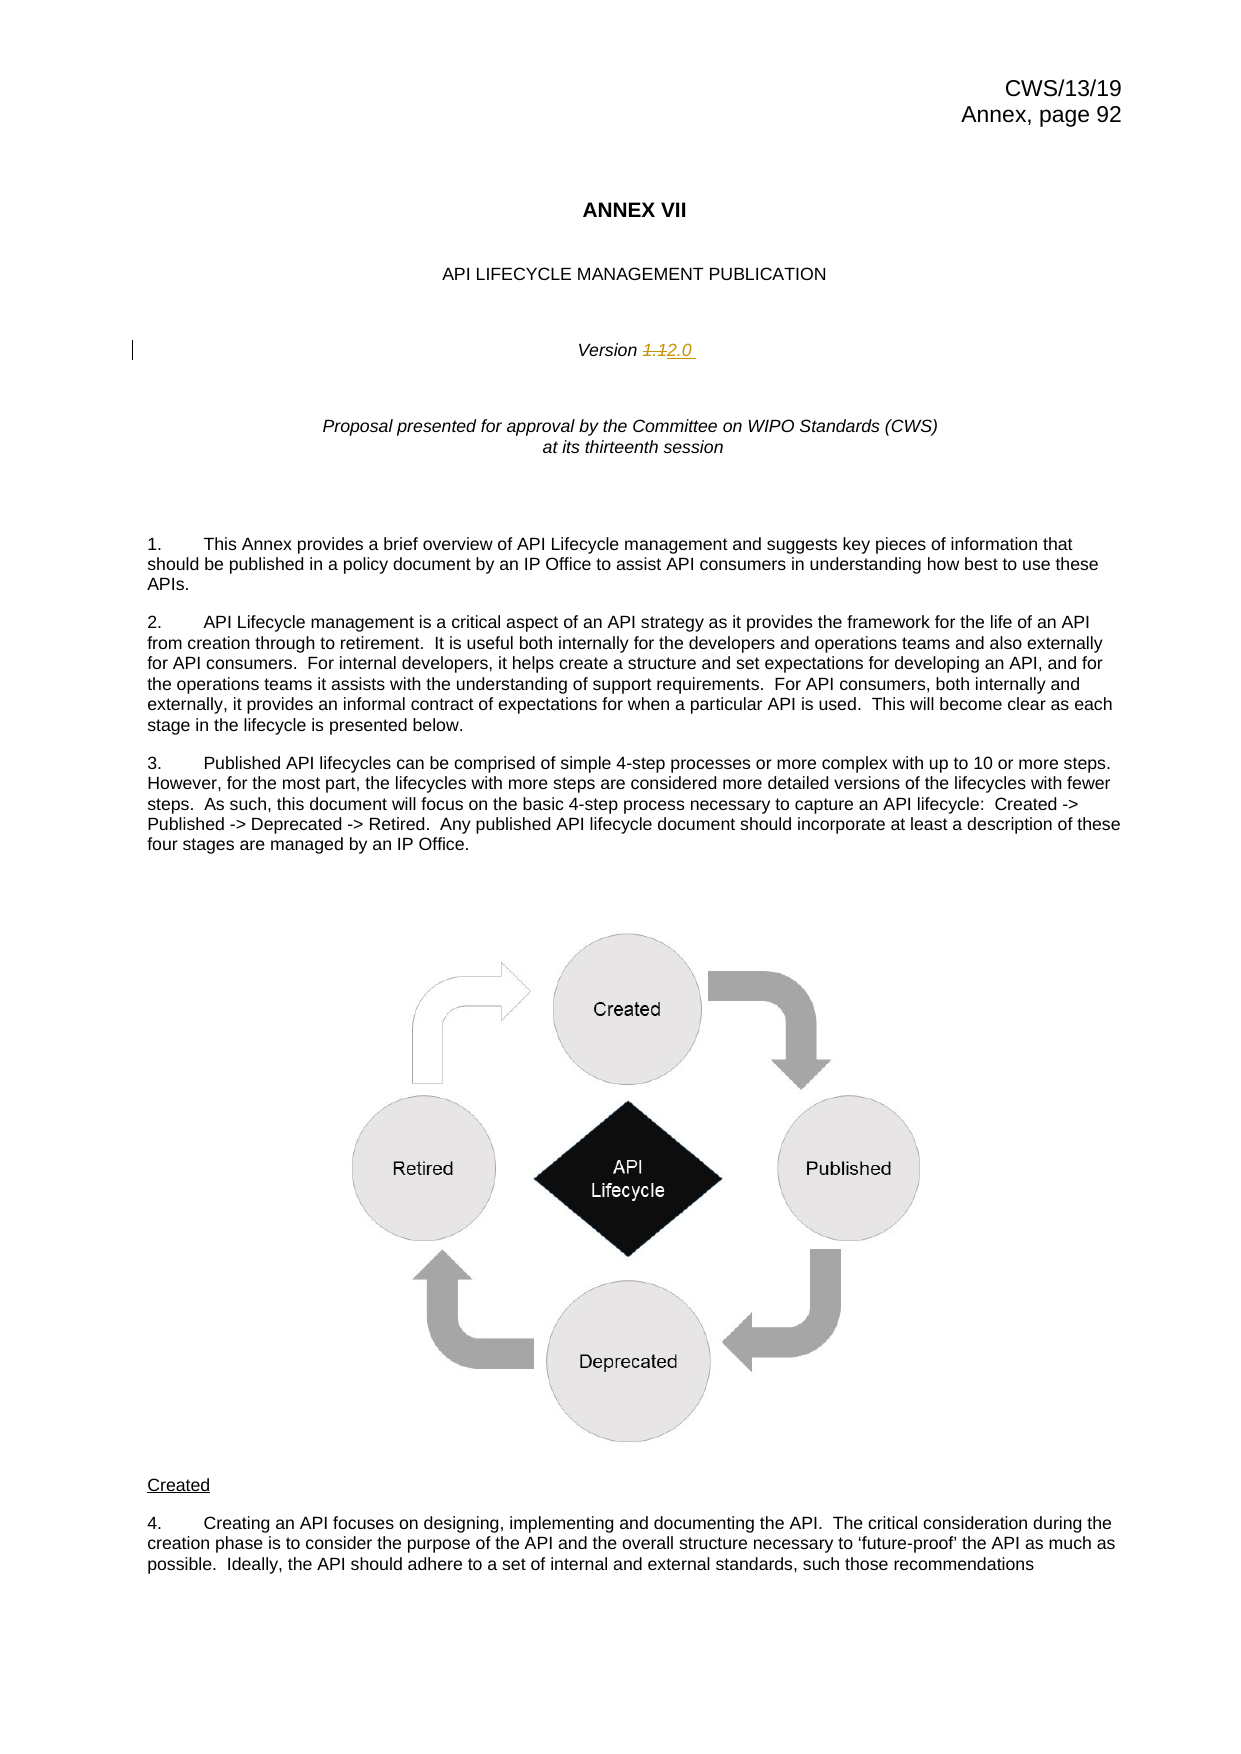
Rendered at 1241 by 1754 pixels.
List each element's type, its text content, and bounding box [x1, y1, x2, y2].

text 2. API Lifecycle management is a critical aspect of an API strategy as it provides the framework for the life of an API from creation through to retirement. It is useful both internally for the developers and operations teams and also externally for API consumers. For internal developers, it helps create a structure and set expectations for developing an API, and for the operations teams it assists with the understanding of support requirements. For API consumers, both internally and externally, it provides an informal contract of expectations for when a particular API is used. This will become clear as each stage in the lifecycle is presented below. [147, 612, 1122, 735]
text 1. This Annex provides a brief overview of API Lifecycle management and suggests key pieces of information that should be published in a policy document by an IP Office to assist API consumers in understanding how best to use these APIs. [147, 533, 1122, 594]
subtitle ANNEX VII [147, 198, 1122, 222]
picture [286, 910, 983, 1457]
text Proposal presented for approval by the Committee on WIPO Standards (CWS) at its thirteenth session [147, 416, 1121, 457]
text 3. Published API lifecycles can be comprised of simple 4-step processes or more complex with up to 10 or more steps. However, for the most part, the lifecycles with more steps are considered more detailed versions of the lifecycles with fewer steps. As such, this document will focus on the basic 4-step process necessary to capture an API lifecycle: Created -> Published -> Deprecated -> Retired. Any published API lifecycle document should incorporate at least a description of these four stages are managed by an IP Office. [147, 752, 1122, 854]
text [147, 1513, 1122, 1574]
subtitle Created [147, 1474, 1122, 1495]
text Version [147, 340, 1122, 360]
text API lifecycle management publication [147, 264, 1122, 284]
